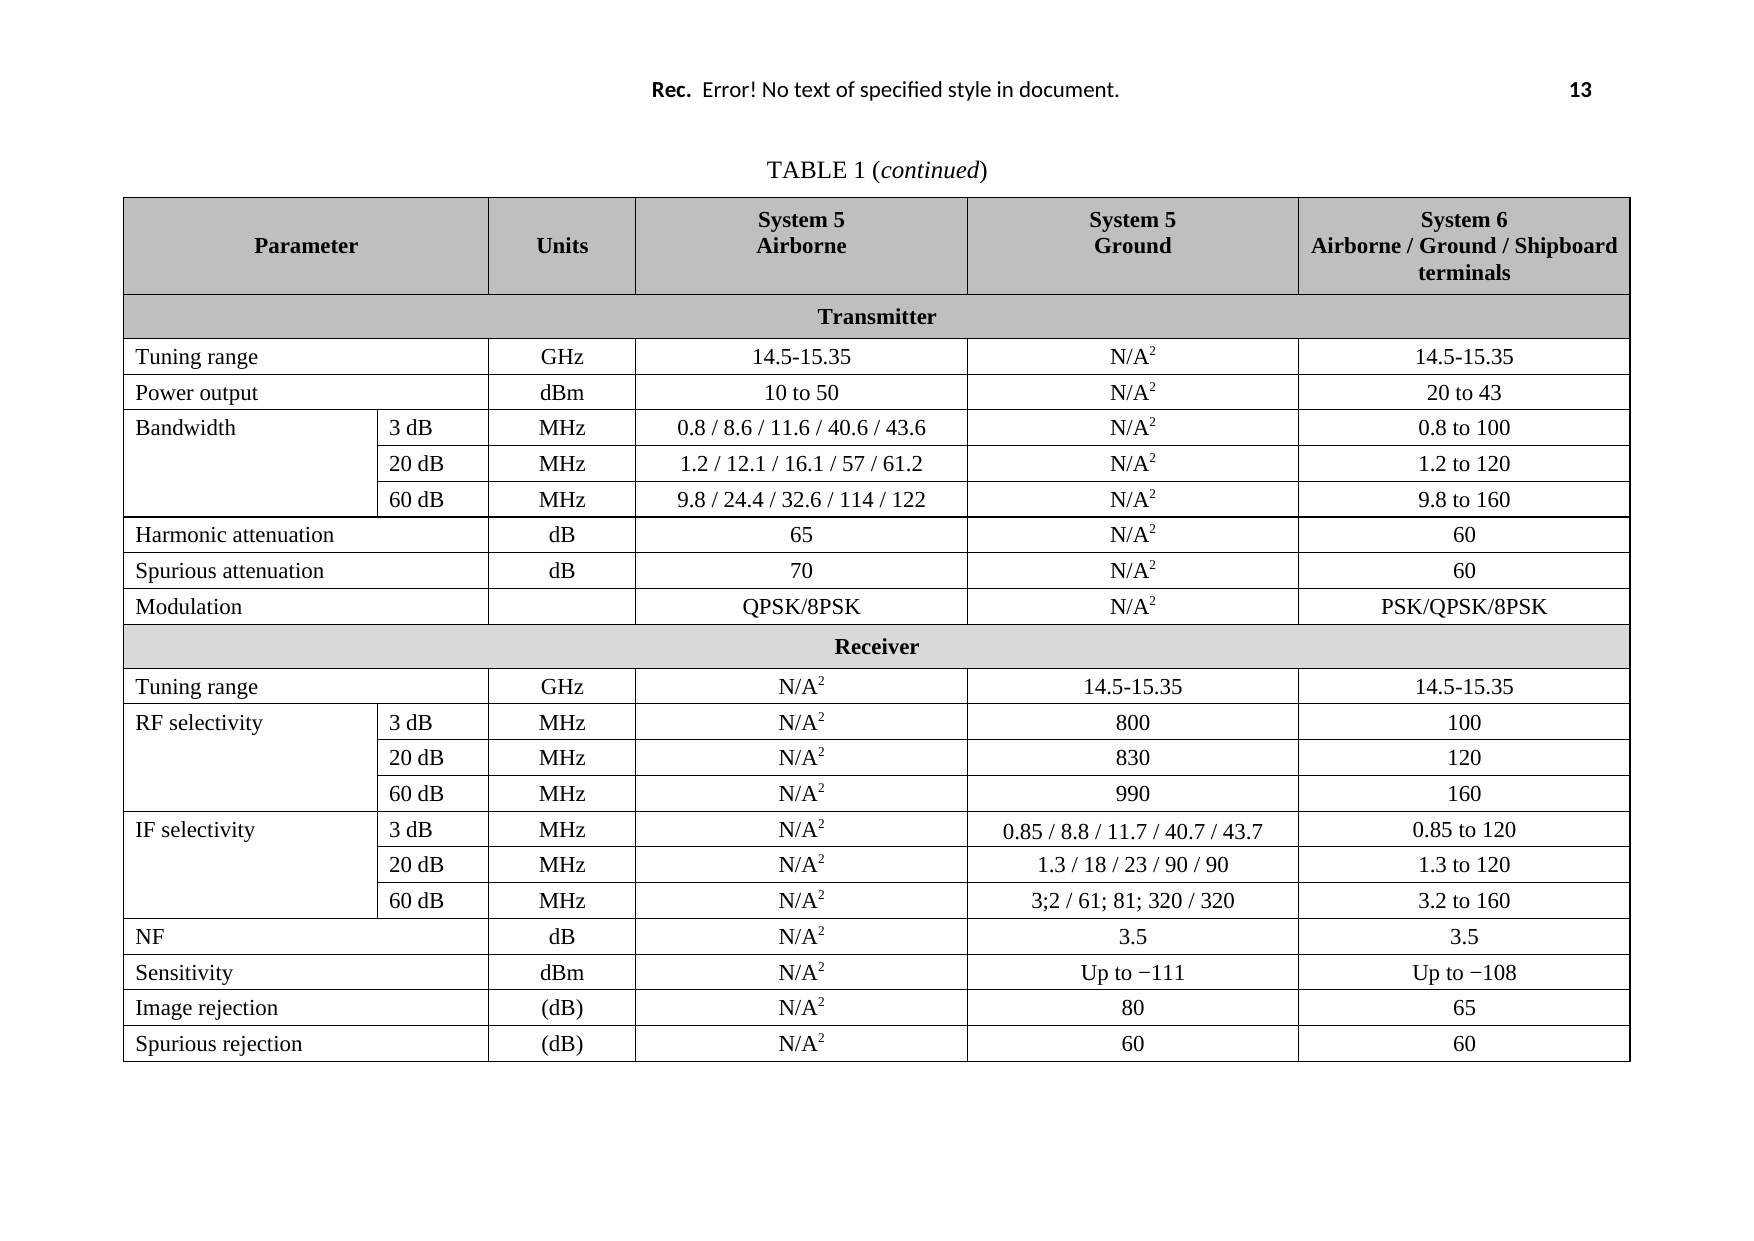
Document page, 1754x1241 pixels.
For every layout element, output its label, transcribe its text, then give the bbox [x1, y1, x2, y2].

table_cell 3.5 [1299, 919, 1629, 953]
table_cell 3.2 to 160 [1299, 883, 1629, 918]
table_cell N/A2 [636, 847, 967, 882]
table_cell MHz [489, 482, 635, 516]
table_cell 14.5-15.35 [1299, 669, 1629, 703]
table_cell Sensitivity [124, 955, 488, 989]
table_cell 1.2 / 12.1 / 16.1 / 57 / 61.2 [636, 446, 967, 481]
table_cell Up to −111 [968, 955, 1298, 989]
table_cell Spurious rejection [124, 1026, 488, 1061]
table_header System 6 Airborne / Ground / Shipboard terminals [1299, 198, 1629, 294]
table_cell N/A2 [968, 518, 1298, 552]
table_cell 830 [968, 740, 1298, 775]
table_cell 0.85 to 120 [1299, 812, 1629, 846]
table_cell MHz [489, 776, 635, 811]
table_cell 20 dB [378, 847, 488, 882]
table_header System 5 Airborne [636, 198, 967, 294]
table_cell N/A2 [968, 339, 1298, 373]
table_cell Up to −108 [1299, 955, 1629, 989]
table_cell MHz [489, 446, 635, 481]
table_cell 65 [636, 518, 967, 552]
table_cell Receiver [124, 625, 1629, 668]
table_cell N/A2 [636, 1026, 967, 1061]
table_cell MHz [489, 704, 635, 739]
table_cell (dB) [489, 990, 635, 1025]
table_cell 1.3 to 120 [1299, 847, 1629, 882]
table_cell 14.5-15.35 [968, 669, 1298, 703]
table_cell 14.5-15.35 [1299, 339, 1629, 373]
table_cell N/A2 [636, 955, 967, 989]
table_cell RF selectivity [124, 704, 377, 811]
table_cell 120 [1299, 740, 1629, 775]
table_cell GHz [489, 339, 635, 373]
table_cell N/A2 [636, 669, 967, 703]
table_cell 60 dB [378, 482, 488, 516]
table_header Units [489, 198, 635, 294]
table_header System 5 Ground [968, 198, 1298, 294]
table_cell Spurious attenuation [124, 553, 488, 588]
table_cell 14.5-15.35 [636, 339, 967, 373]
table_cell N/A2 [968, 446, 1298, 481]
table_cell N/A2 [968, 589, 1298, 623]
table_cell 60 [1299, 1026, 1629, 1061]
table_cell 3.5 [968, 919, 1298, 953]
table_cell N/A2 [968, 375, 1298, 409]
table_cell Modulation [124, 589, 488, 623]
table_cell 60 dB [378, 776, 488, 811]
table_cell GHz [489, 669, 635, 703]
table_cell 10 to 50 [636, 375, 967, 409]
table_cell N/A2 [636, 883, 967, 918]
table_cell MHz [489, 410, 635, 445]
table_cell 9.8 / 24.4 / 32.6 / 114 / 122 [636, 482, 967, 516]
table_cell N/A2 [968, 482, 1298, 516]
table_cell 20 dB [378, 446, 488, 481]
table_cell N/A2 [636, 919, 967, 953]
table_cell Harmonic attenuation [124, 518, 488, 552]
table_cell QPSK/8PSK [636, 589, 967, 623]
table_cell 65 [1299, 990, 1629, 1025]
table_cell 70 [636, 553, 967, 588]
table_cell MHz [489, 847, 635, 882]
table_cell 3;2 / 61; 81; 320 / 320 [968, 883, 1298, 918]
table_cell MHz [489, 812, 635, 846]
table_cell N/A2 [636, 812, 967, 846]
table_cell 80 [968, 990, 1298, 1025]
table_cell [489, 589, 635, 623]
text TABLE 1 (continued) [148, 156, 1606, 184]
table_cell 20 to 43 [1299, 375, 1629, 409]
table_cell 100 [1299, 704, 1629, 739]
table_cell N/A2 [636, 704, 967, 739]
table_cell 3 dB [378, 812, 488, 846]
table_cell N/A2 [968, 553, 1298, 588]
table_cell 20 dB [378, 740, 488, 775]
table_cell Tuning range [124, 669, 488, 703]
table_cell 9.8 to 160 [1299, 482, 1629, 516]
table_cell 60 dB [378, 883, 488, 918]
table_cell N/A2 [636, 740, 967, 775]
table_cell NF [124, 919, 488, 953]
table_cell (dB) [489, 1026, 635, 1061]
table_cell PSK/QPSK/8PSK [1299, 589, 1629, 623]
table_cell 3 dB [378, 704, 488, 739]
table_cell 0.8 / 8.6 / 11.6 / 40.6 / 43.6 [636, 410, 967, 445]
table_cell N/A2 [968, 410, 1298, 445]
table_cell dBm [489, 375, 635, 409]
table_cell 990 [968, 776, 1298, 811]
table_cell dB [489, 518, 635, 552]
table_cell dB [489, 919, 635, 953]
table_cell Transmitter [124, 295, 1629, 338]
table_cell 160 [1299, 776, 1629, 811]
table_cell 60 [968, 1026, 1298, 1061]
table_cell dB [489, 553, 635, 588]
table_cell 1.2 to 120 [1299, 446, 1629, 481]
table_cell 0.8 to 100 [1299, 410, 1629, 445]
table_cell 60 [1299, 518, 1629, 552]
table_cell 60 [1299, 553, 1629, 588]
table_cell N/A2 [636, 776, 967, 811]
table_cell Power output [124, 375, 488, 409]
table_cell IF selectivity [124, 812, 377, 918]
table_cell 1.3 / 18 / 23 / 90 / 90 [968, 847, 1298, 882]
table_cell Bandwidth [124, 410, 377, 516]
table_cell 0.85 / 8.8 / 11.7 / 40.7 / 43.7 [968, 812, 1298, 846]
table_cell dBm [489, 955, 635, 989]
table_cell Tuning range [124, 339, 488, 373]
table_header Parameter [124, 198, 488, 294]
table_cell N/A2 [636, 990, 967, 1025]
table_cell MHz [489, 740, 635, 775]
table_cell MHz [489, 883, 635, 918]
table_cell 800 [968, 704, 1298, 739]
table_cell 3 dB [378, 410, 488, 445]
table_cell Image rejection [124, 990, 488, 1025]
